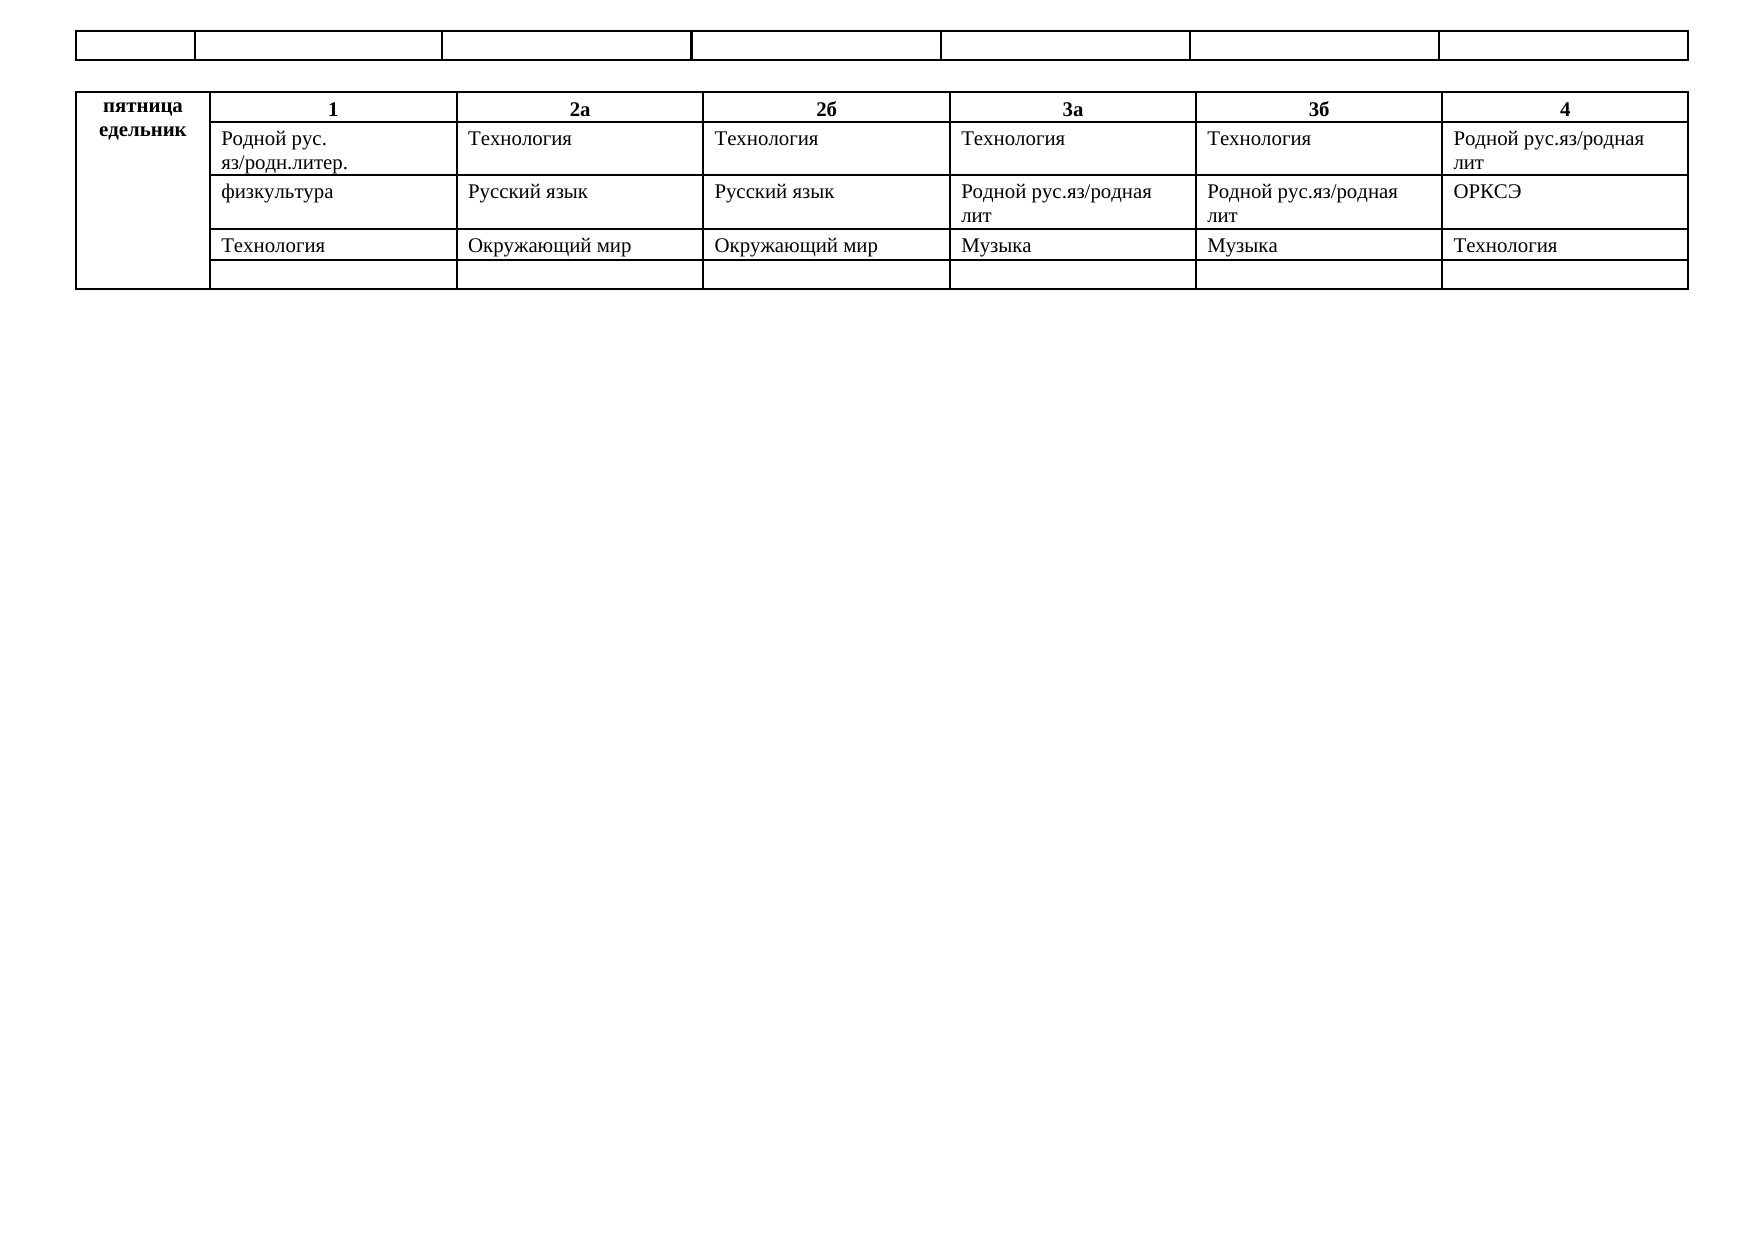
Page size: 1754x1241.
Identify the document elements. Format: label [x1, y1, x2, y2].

table_cell [59, 30, 1712, 1196]
